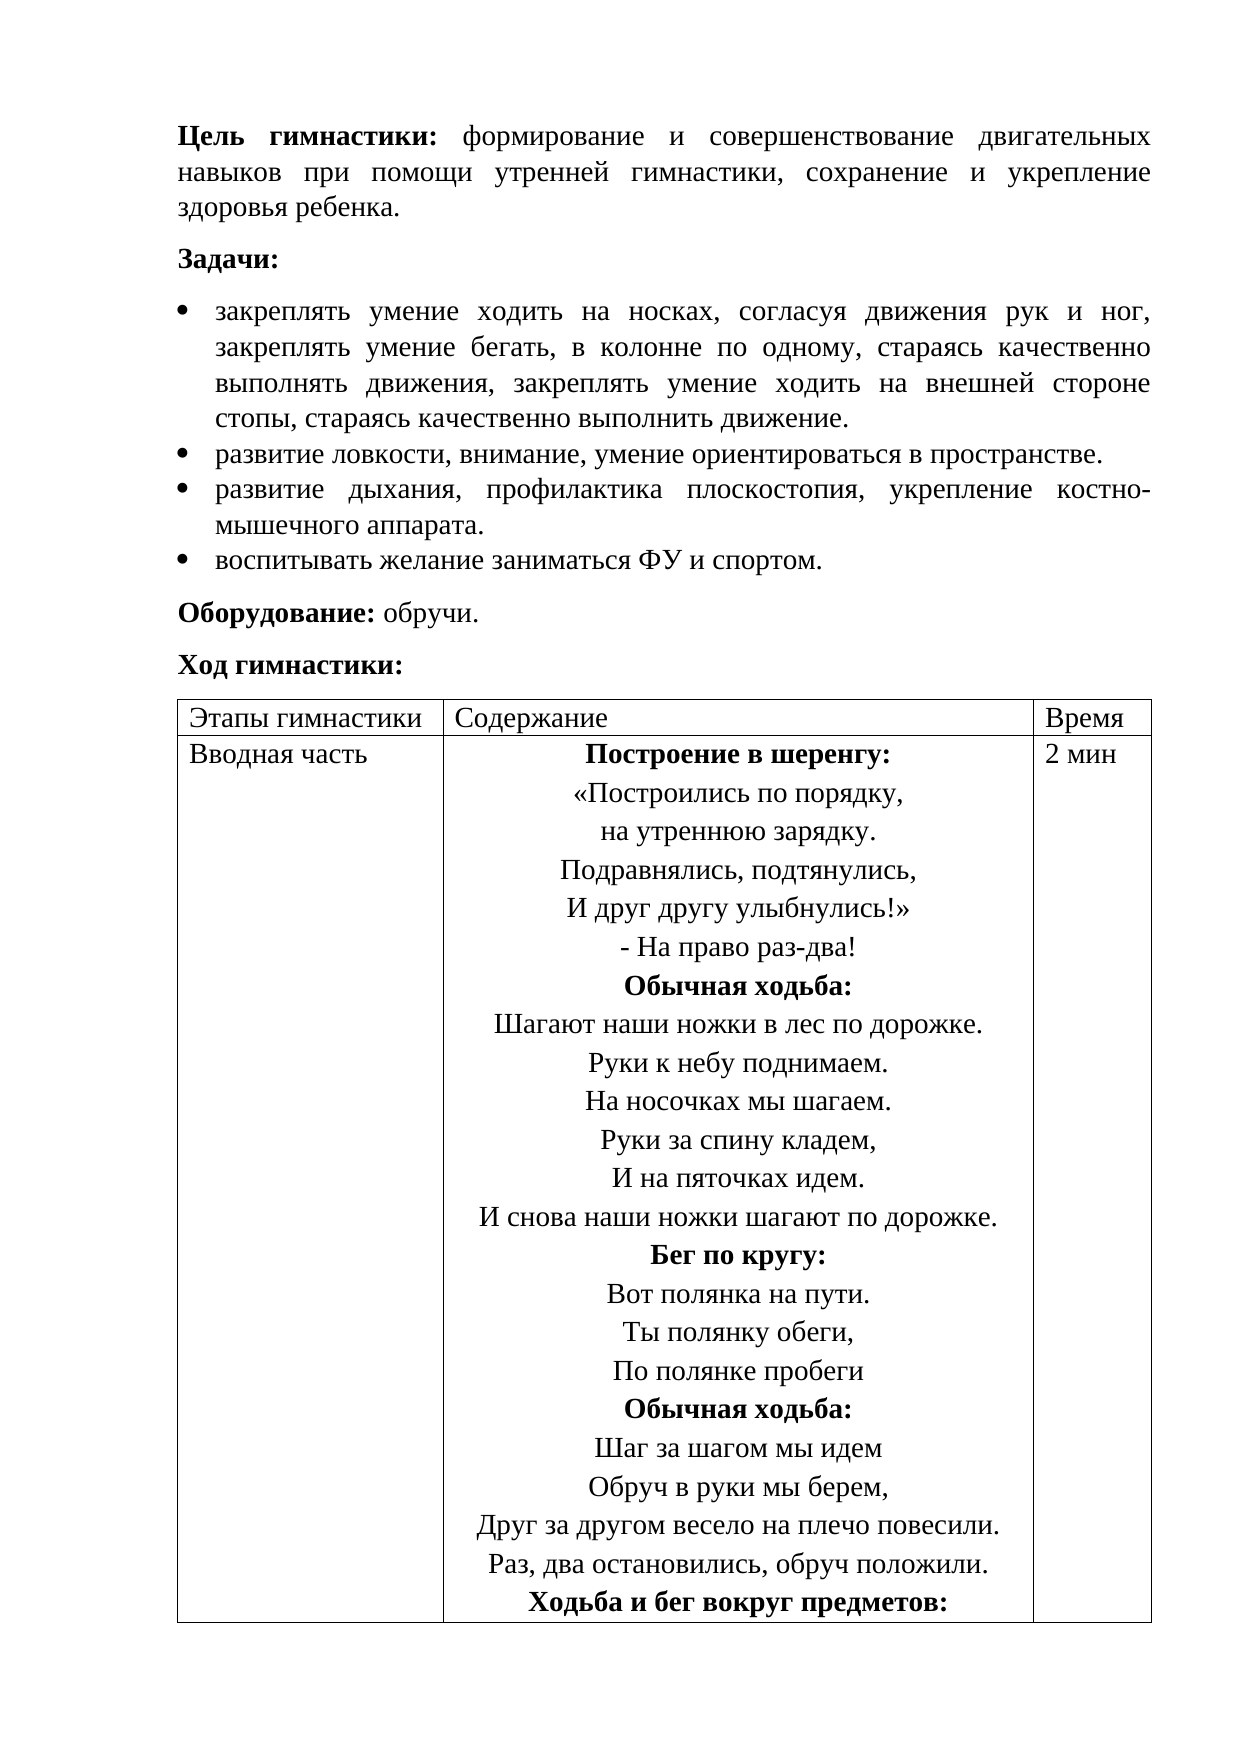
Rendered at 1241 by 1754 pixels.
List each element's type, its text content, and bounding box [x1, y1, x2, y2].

list развитие ловкости, внимание, умение ориентироваться в пространстве. [177, 436, 1152, 469]
list развитие дыхания, профилактика плоскостопия, укрепление костно-мышечного аппарата. [177, 471, 1152, 541]
text Ход гимнастики: [177, 647, 1152, 681]
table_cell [444, 736, 1033, 1622]
table_header Время [1034, 700, 1151, 735]
list воспитывать желание заниматься ФУ и спортом. [177, 542, 1152, 576]
table_cell 2 мин [1034, 736, 1151, 1622]
table_cell Вводная часть [178, 736, 443, 1622]
table_header Этапы гимнастики [178, 700, 443, 735]
text Оборудование: обручи. [177, 595, 1152, 628]
text Цель гимнастики: формирование и совершенствование двигательных навыков при помощи утренней гимнастики, сохранение и укрепление здоровья ребенка. [177, 118, 1152, 223]
list закреплять умение ходить на носках, согласуя движения рук и ног, закреплять умение бегать, в колонне по одному, стараясь качественно выполнять движения, закреплять умение ходить на внешней стороне стопы, стараясь качественно выполнить движение. [177, 293, 1152, 434]
table_header Содержание [444, 700, 1033, 735]
text Задачи: [177, 241, 1152, 275]
